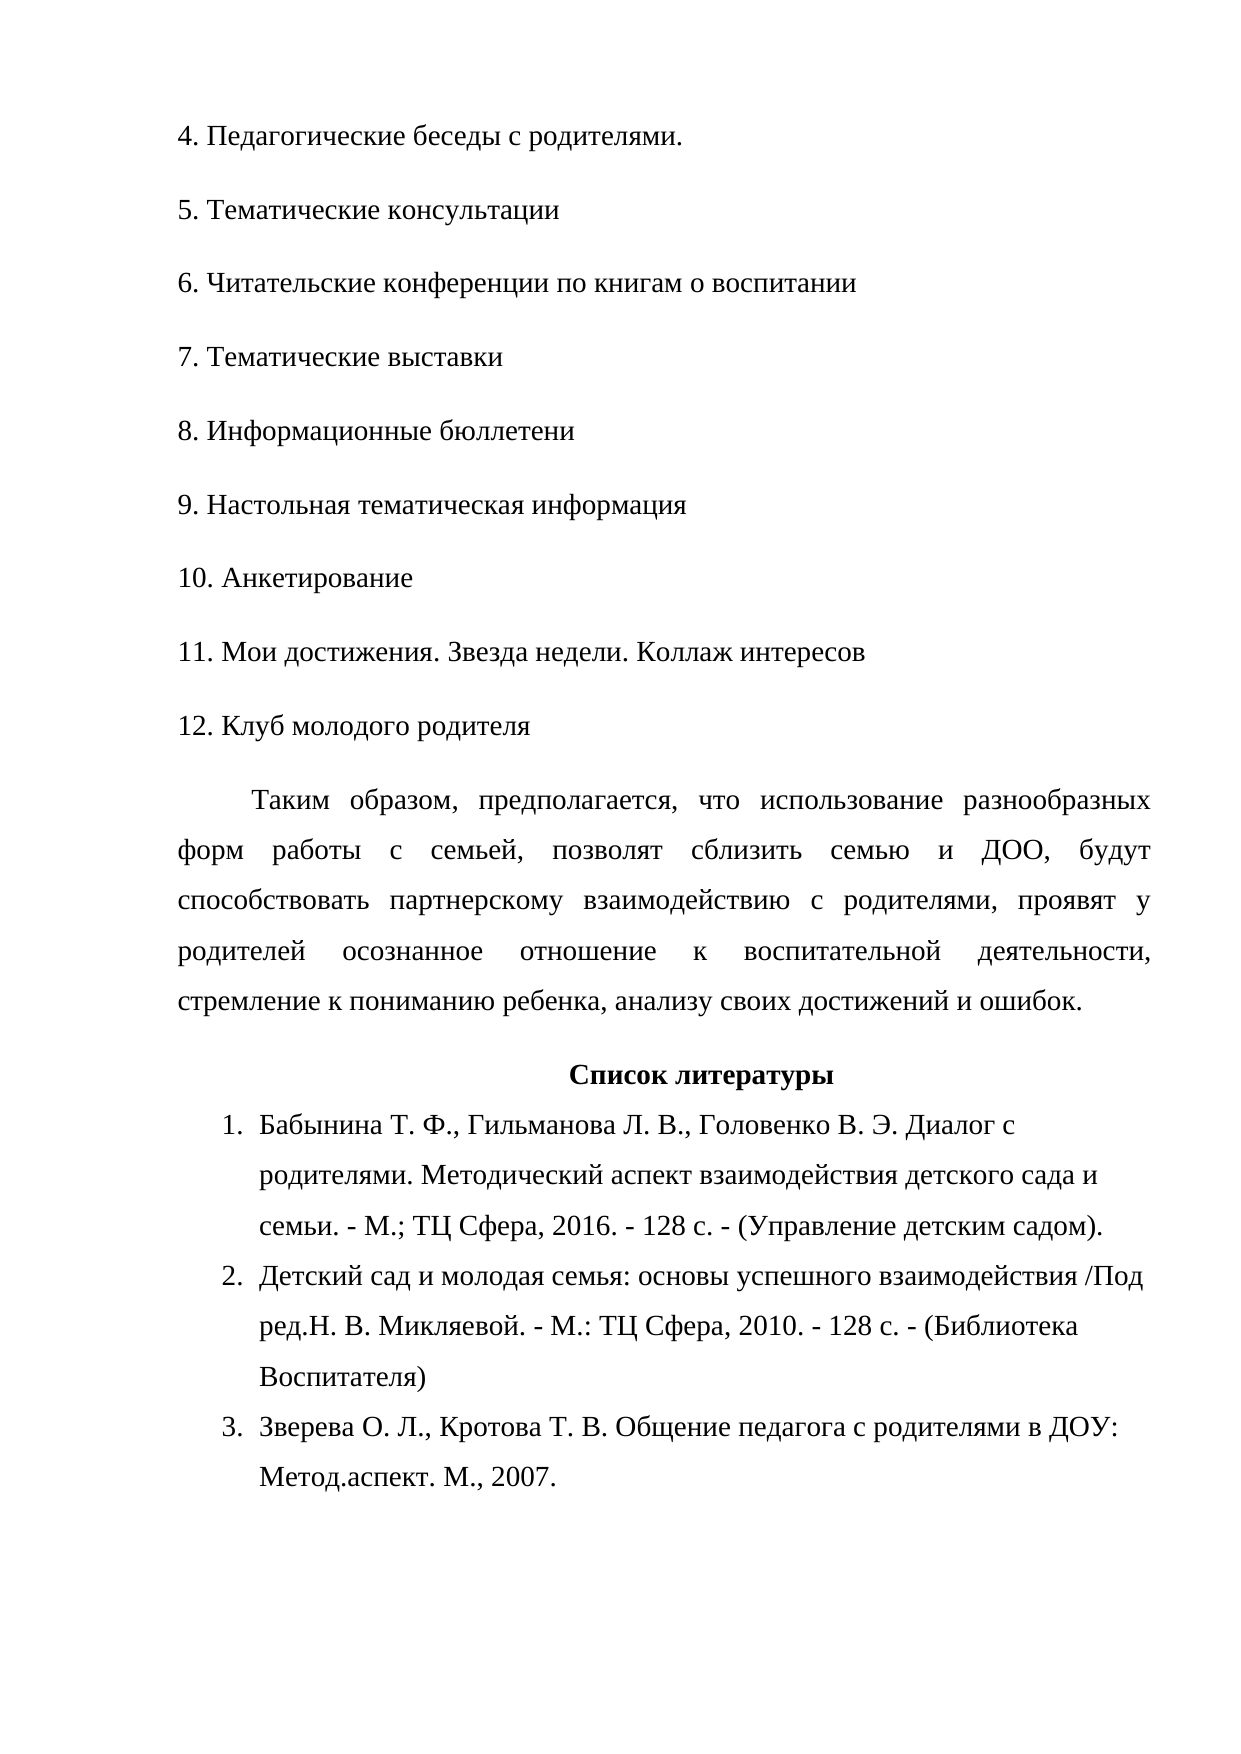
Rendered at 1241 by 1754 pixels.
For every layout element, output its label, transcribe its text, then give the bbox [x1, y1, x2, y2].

text Список литературы [177, 1057, 1152, 1090]
text 8. Информационные бюллетени [177, 413, 1152, 447]
text 10. Анкетирование [177, 561, 1152, 594]
list Зверева О. Л., Кротова Т. В. Общение педагога с родителями в ДОУ: Метод.аспект. М., 2007. [221, 1409, 1152, 1493]
text 11. Мои достижения. Звезда недели. Коллаж интересов [177, 634, 1152, 668]
text 4. Педагогические беседы с родителями. [177, 118, 1152, 152]
text 9. Настольная тематическая информация [177, 487, 1152, 520]
list Бабынина Т. Ф., Гильманова Л. В., Головенко В. Э. Диалог с родителями. Методический аспект взаимодействия детского сада и семьи. - М.; ТЦ Сфера, 2016. - 128 с. - (Управление детским садом). [221, 1107, 1152, 1241]
text Таким образом, предполагается, что использование разнообразных форм работы с семьей, позволят сблизить семью и ДОО, будут способствовать партнерскому взаимодействию с родителями, проявят у родителей осознанное отношение к воспитательной деятельности, стремление к пониманию ребенка, анализу своих достижений и ошибок. [177, 782, 1152, 1017]
list Детский сад и молодая семья: основы успешного взаимодействия /Под ред.Н. В. Микляевой. - М.: ТЦ Сфера, 2010. - 128 с. - (Библиотека Воспитателя) [221, 1258, 1152, 1392]
text 12. Клуб молодого родителя [177, 708, 1152, 742]
text 6. Читательские конференции по книгам о воспитании [177, 266, 1152, 299]
text 5. Тематические консультации [177, 192, 1152, 225]
text 7. Тематические выставки [177, 339, 1152, 373]
